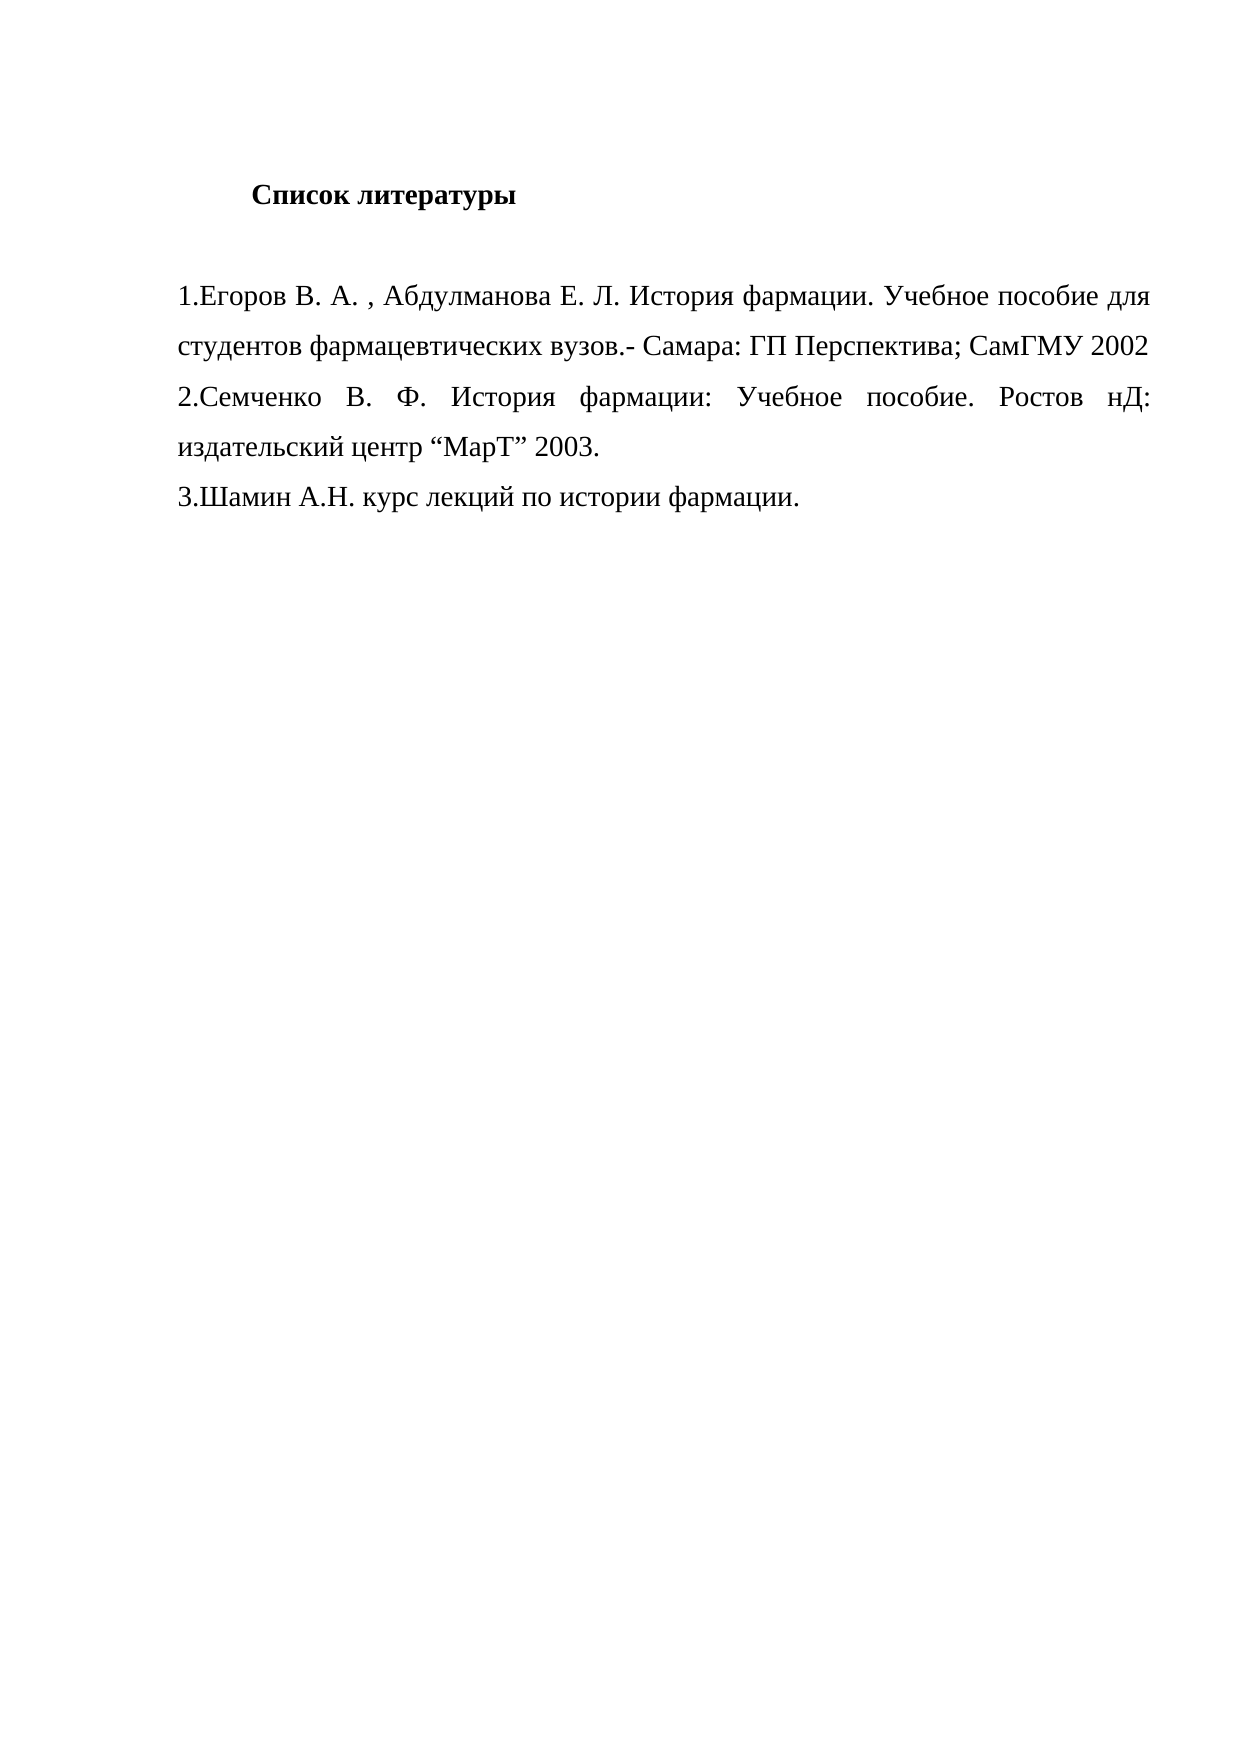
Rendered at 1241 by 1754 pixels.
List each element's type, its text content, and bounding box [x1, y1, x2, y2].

text 2.Семченко В. Ф. История фармации: Учебное пособие. Ростов нД: издательский центр “МарТ” 2003. [177, 379, 1152, 463]
text Список литературы [177, 177, 1152, 211]
text 3.Шамин А.Н. курс лекций по истории фармации. [177, 479, 1152, 513]
text 1.Егоров В. А. , Абдулманова Е. Л. История фармации. Учебное пособие для студентов фармацевтических вузов.- Самара: ГП Перспектива; СамГМУ 2002 [177, 278, 1152, 362]
